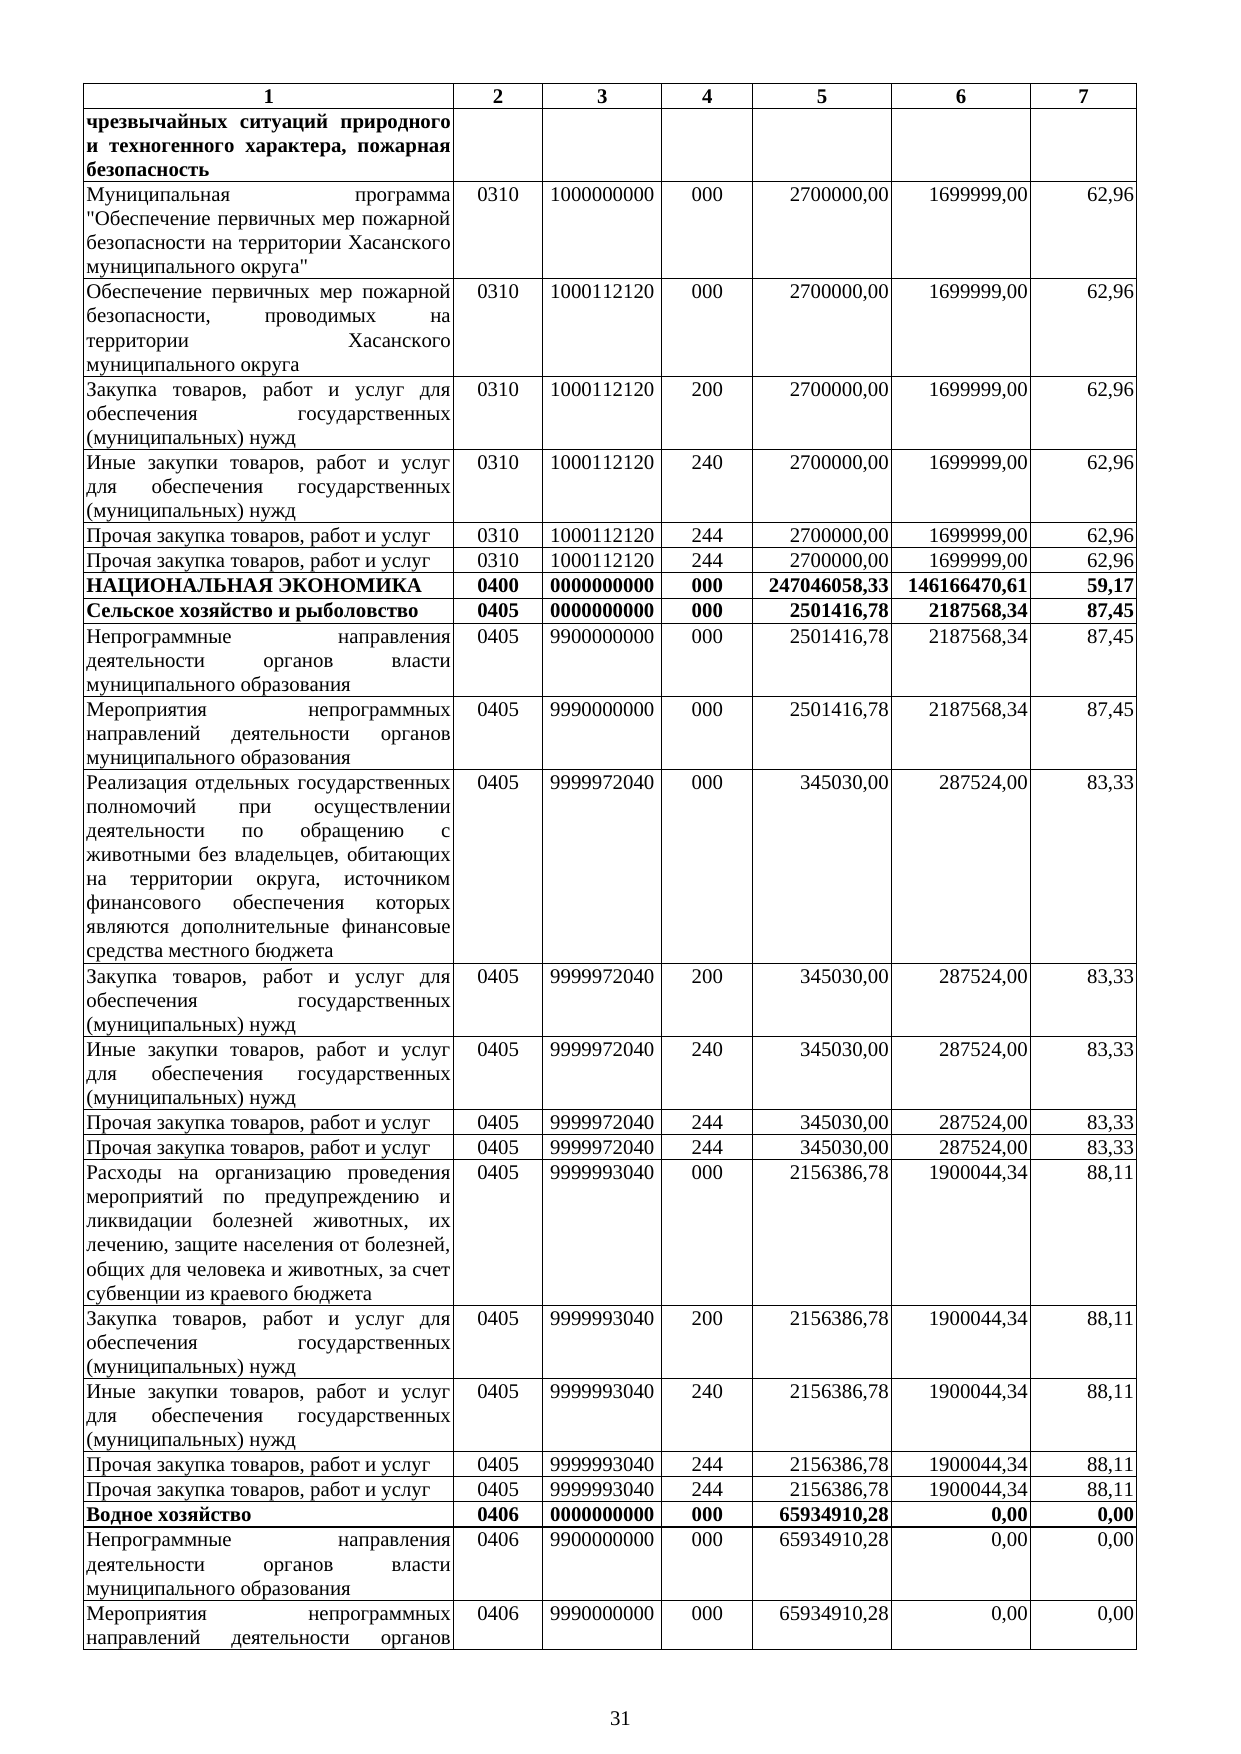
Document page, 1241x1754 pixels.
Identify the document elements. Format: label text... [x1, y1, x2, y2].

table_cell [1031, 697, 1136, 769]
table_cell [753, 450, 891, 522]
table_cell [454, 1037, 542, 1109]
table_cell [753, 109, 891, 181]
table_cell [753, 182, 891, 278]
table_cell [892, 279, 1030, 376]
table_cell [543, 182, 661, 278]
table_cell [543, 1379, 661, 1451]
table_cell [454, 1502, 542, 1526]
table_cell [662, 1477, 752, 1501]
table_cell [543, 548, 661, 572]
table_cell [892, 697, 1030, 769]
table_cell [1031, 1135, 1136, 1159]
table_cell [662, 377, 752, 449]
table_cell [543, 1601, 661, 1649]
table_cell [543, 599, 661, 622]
table_header 7 [1031, 84, 1136, 108]
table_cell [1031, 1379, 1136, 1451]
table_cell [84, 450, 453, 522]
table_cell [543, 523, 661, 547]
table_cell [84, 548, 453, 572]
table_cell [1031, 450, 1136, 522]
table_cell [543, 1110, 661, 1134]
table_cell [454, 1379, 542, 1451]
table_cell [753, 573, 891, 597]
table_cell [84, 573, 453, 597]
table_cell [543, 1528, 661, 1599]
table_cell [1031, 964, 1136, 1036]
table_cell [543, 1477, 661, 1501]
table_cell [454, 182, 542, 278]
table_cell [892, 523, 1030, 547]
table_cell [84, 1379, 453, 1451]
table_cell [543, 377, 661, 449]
table_header 4 [662, 84, 752, 108]
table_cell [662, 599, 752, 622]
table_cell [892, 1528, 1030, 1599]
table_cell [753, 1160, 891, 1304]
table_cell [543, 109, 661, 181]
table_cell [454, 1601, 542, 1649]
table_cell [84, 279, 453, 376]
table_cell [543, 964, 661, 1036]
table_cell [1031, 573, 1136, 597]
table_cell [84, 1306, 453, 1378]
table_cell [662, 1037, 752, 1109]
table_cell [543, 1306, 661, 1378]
table_header 2 [454, 84, 542, 108]
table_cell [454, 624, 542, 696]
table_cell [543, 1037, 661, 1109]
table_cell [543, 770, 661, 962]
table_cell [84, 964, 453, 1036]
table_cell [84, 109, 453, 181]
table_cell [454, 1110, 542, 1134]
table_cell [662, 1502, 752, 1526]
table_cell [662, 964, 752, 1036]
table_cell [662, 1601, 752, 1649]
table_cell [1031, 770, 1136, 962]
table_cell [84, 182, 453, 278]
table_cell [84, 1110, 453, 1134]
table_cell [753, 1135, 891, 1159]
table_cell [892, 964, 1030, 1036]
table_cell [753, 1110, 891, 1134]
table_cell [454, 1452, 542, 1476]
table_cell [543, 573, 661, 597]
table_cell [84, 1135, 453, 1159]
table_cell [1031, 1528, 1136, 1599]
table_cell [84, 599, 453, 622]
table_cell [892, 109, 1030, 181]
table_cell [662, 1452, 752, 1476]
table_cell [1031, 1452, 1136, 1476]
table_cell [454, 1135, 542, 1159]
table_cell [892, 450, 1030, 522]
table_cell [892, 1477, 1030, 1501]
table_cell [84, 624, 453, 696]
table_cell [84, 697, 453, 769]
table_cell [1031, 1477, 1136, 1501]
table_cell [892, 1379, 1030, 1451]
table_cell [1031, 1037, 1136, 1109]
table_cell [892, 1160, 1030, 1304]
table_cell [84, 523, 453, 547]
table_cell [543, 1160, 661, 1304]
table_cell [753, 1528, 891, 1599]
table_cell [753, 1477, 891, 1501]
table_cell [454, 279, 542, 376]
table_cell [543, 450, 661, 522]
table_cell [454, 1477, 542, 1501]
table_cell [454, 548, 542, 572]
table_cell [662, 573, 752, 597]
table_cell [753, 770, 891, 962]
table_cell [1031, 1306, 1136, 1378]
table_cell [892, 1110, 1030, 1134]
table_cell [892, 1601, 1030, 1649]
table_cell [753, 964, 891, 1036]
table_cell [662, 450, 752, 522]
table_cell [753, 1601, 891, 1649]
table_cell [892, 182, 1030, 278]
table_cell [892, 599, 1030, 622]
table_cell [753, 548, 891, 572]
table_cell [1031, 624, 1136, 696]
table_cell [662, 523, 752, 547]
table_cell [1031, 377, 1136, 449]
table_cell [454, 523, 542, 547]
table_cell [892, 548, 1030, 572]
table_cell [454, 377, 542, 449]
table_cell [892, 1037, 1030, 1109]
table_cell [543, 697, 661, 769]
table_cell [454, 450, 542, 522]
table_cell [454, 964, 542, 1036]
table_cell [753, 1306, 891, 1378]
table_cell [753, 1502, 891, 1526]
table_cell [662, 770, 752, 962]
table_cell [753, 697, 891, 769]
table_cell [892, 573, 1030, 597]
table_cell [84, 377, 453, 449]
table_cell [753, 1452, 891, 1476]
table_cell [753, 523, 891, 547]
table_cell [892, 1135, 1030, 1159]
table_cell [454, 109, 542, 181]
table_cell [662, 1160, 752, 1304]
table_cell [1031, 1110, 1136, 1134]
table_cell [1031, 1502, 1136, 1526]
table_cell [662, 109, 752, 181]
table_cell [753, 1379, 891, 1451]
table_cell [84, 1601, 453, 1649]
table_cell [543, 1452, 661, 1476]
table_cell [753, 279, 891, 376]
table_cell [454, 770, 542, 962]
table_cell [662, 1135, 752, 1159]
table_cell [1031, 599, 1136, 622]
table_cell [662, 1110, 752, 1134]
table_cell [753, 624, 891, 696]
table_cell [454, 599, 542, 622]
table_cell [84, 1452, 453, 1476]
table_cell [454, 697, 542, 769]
table_header 1 [84, 84, 453, 108]
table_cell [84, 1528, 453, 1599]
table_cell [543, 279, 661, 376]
table_header 6 [892, 84, 1030, 108]
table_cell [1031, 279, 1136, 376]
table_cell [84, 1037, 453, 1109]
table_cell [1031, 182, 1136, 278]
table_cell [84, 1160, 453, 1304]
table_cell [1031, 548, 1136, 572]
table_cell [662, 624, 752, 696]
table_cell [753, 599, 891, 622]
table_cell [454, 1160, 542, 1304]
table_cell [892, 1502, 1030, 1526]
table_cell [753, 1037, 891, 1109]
table_header 5 [753, 84, 891, 108]
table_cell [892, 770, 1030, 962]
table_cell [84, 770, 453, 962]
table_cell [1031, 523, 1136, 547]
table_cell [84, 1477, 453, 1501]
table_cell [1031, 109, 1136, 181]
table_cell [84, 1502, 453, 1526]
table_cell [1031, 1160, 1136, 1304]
table_header 3 [543, 84, 661, 108]
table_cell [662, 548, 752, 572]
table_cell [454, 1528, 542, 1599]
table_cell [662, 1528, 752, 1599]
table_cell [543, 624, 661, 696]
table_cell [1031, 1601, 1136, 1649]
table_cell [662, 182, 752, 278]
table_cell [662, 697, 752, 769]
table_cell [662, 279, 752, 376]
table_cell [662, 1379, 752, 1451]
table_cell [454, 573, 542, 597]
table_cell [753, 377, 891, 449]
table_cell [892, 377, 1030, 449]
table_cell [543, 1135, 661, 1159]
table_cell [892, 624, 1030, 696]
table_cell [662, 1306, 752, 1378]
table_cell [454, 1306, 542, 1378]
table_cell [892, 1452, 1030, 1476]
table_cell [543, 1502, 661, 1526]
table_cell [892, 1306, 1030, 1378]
